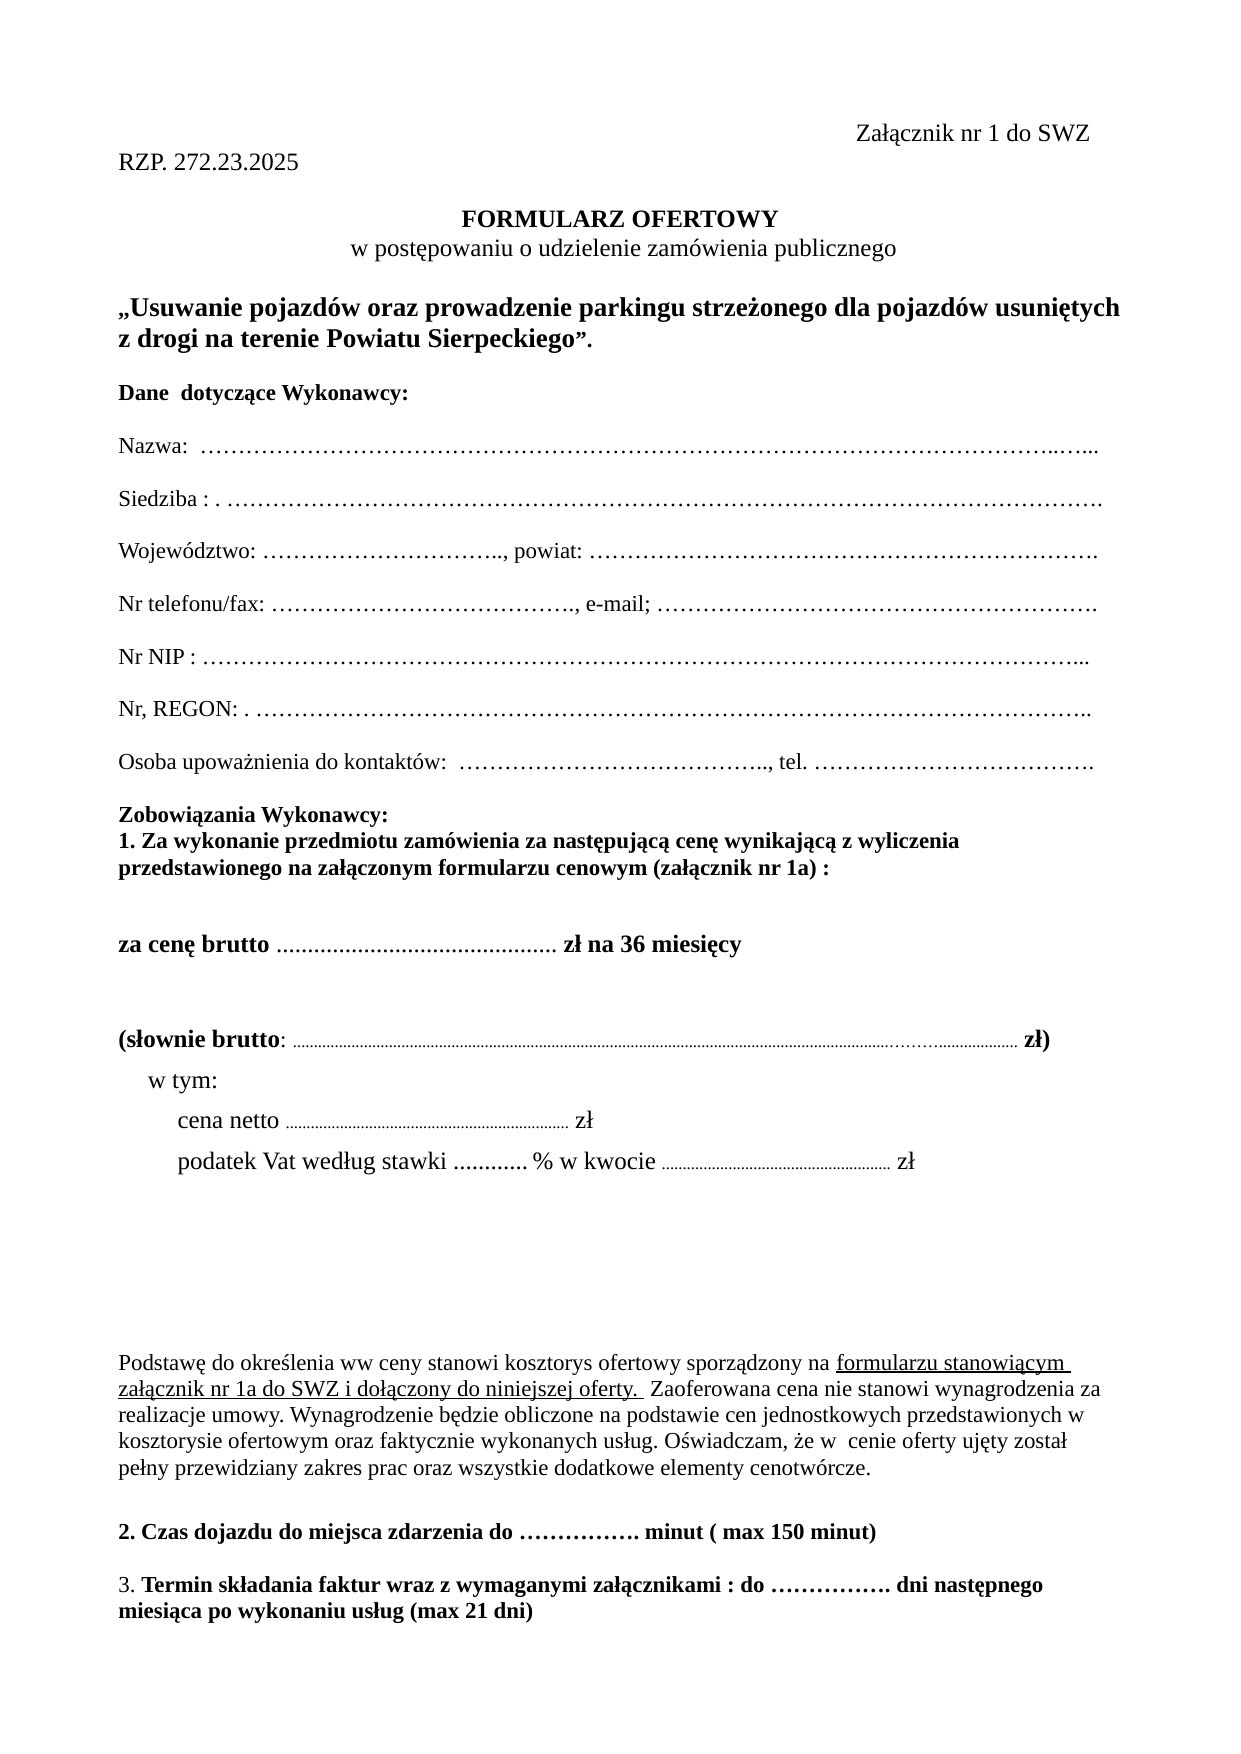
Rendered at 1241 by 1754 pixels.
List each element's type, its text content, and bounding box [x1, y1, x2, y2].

text FORMULARZ OFERTOWY [118, 204, 1122, 233]
text Osoba upoważnienia do kontaktów: ………………………………….., tel. ………………………………. [118, 748, 1122, 774]
text RZP. 272.23.2025 [118, 147, 1122, 176]
text cena netto .................................................................... zł [118, 1105, 1122, 1134]
text w postępowaniu o udzielenie zamówienia publicznego [118, 233, 1122, 262]
text Nr, REGON: . ……………………………………………………………………………………………….. [118, 696, 1122, 722]
text Załącznik nr 1 do SWZ [118, 118, 1122, 147]
text Nazwa: …………………………………………………………………………………………………..…... [118, 432, 1122, 458]
text 3. Termin składania faktur wraz z wymaganymi załącznikami : do ……………. dni następnego miesiąca po wykonaniu usług (max 21 dni) [118, 1571, 1122, 1624]
text podatek Vat według stawki ............ % w kwocie ....................................................... zł [118, 1146, 1122, 1175]
text Zobowiązania Wykonawcy: [118, 801, 1122, 827]
text ,,Usuwanie pojazdów oraz prowadzenie parkingu strzeżonego dla pojazdów usuniętych z drogi na terenie Powiatu Sierpeckiego”. [118, 291, 1122, 353]
text za cenę brutto ............................................. zł na 36 miesięcy [118, 929, 1122, 958]
text Nr NIP : ……………………………………………………………………………………………………... [118, 643, 1122, 669]
text (słownie brutto: ...............................................................................................................................................………................... zł) [118, 1024, 1122, 1053]
text Dane dotyczące Wykonawcy: [118, 379, 1122, 406]
text 2. Czas dojazdu do miejsca zdarzenia do ……………. minut ( max 150 minut) [118, 1518, 1122, 1545]
text 1. Za wykonanie przedmiotu zamówienia za następującą cenę wynikającą z wyliczenia przedstawionego na załączonym formularzu cenowym (załącznik nr 1a) : [118, 827, 1122, 880]
text Nr telefonu/fax: …………………………………., e-mail; …………………………………………………. [118, 590, 1122, 616]
text Podstawę do określenia ww ceny stanowi kosztorys ofertowy sporządzony na formularzu stanowiącym załącznik nr 1a do SWZ i dołączony do niniejszej oferty. Zaoferowana cena nie stanowi wynagrodzenia za realizacje umowy. Wynagrodzenie będzie obliczone na podstawie cen jednostkowych przedstawionych w kosztorysie ofertowym oraz faktycznie wykonanych usług. Oświadczam, że w cenie oferty ujęty został pełny przewidziany zakres prac oraz wszystkie dodatkowe elementy cenotwórcze. [118, 1348, 1122, 1480]
text Siedziba : . ……………………………………………………………………………………………………. [118, 485, 1122, 511]
text Województwo: ………………………….., powiat: …………………………………………………………. [118, 537, 1122, 564]
text w tym: [148, 1065, 1122, 1094]
